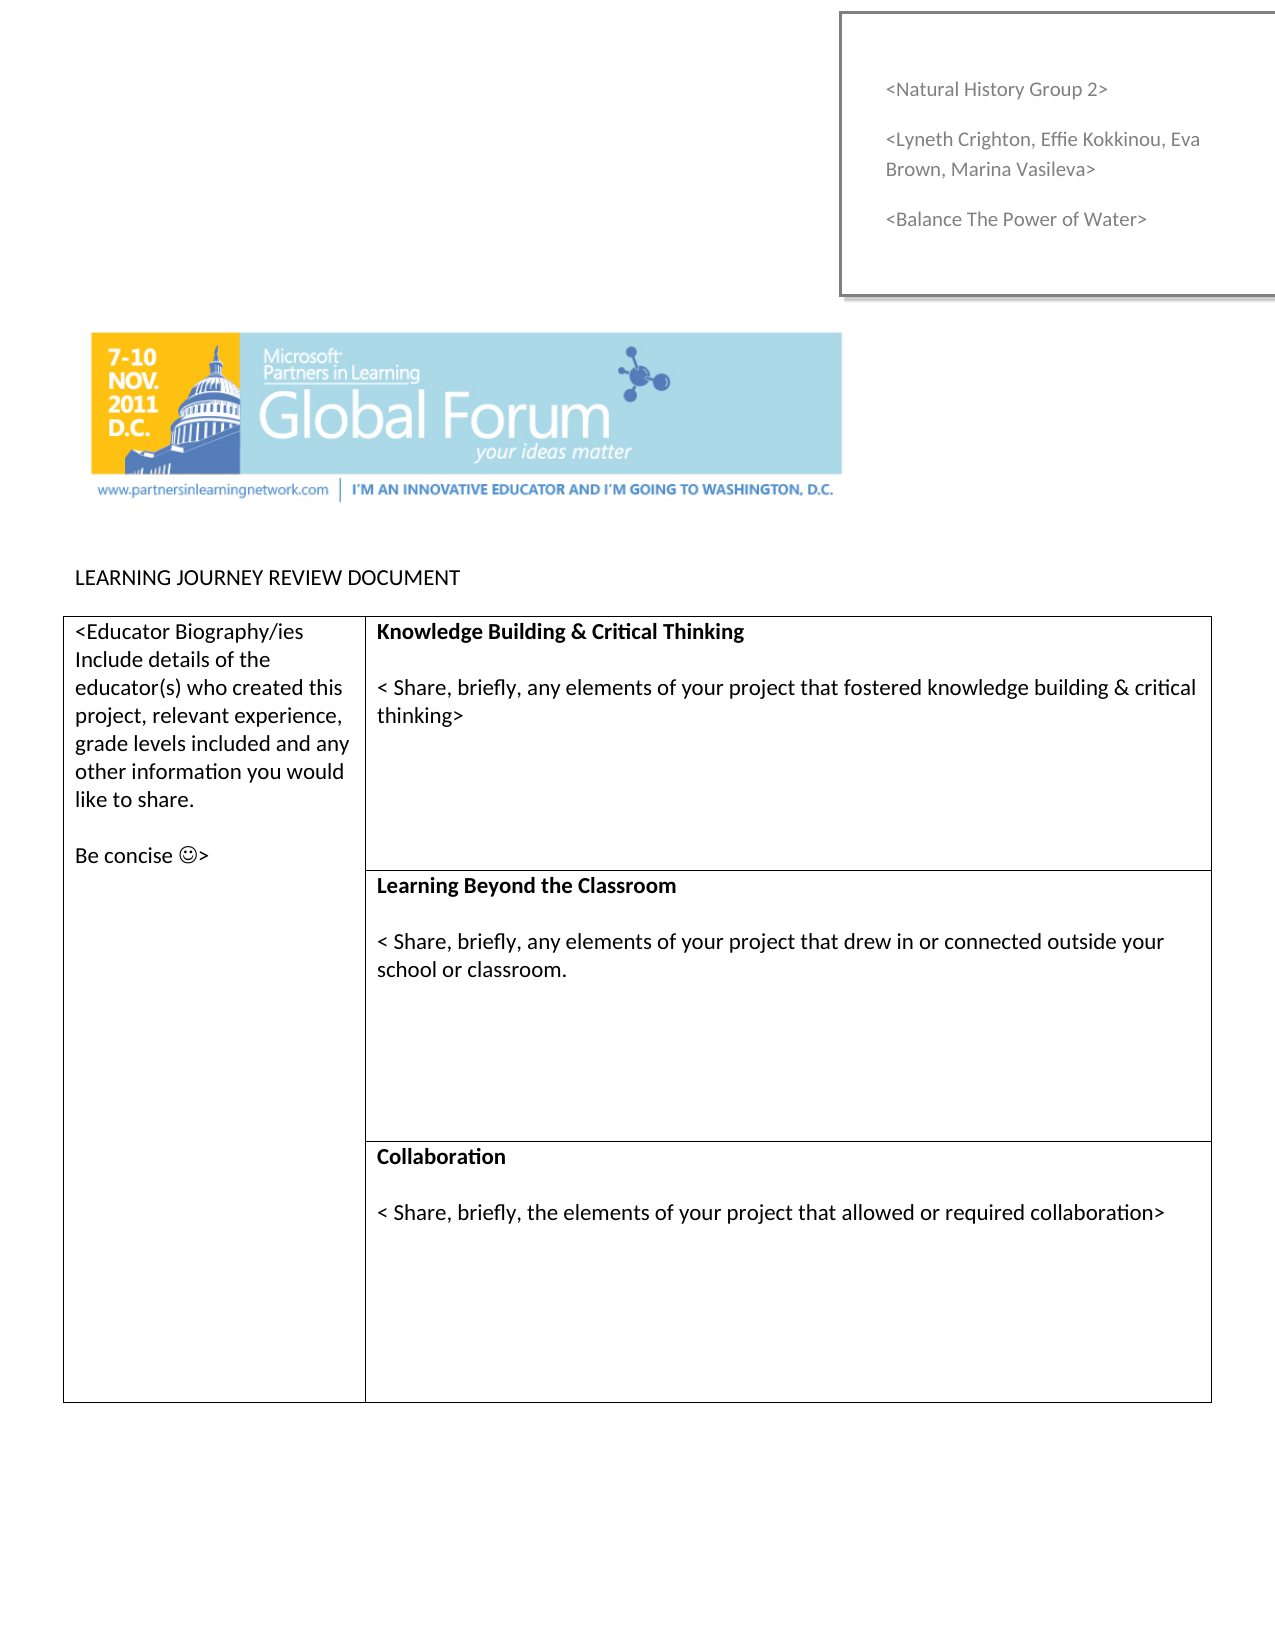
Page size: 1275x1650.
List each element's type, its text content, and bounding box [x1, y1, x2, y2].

text LEARNING JOURNEY REVIEW DOCUMENT [75, 563, 1200, 591]
table_cell Learning Beyond the Classroom < Share, briefly, any elements of your project that drew in or connected outside your school or classroom. [366, 871, 1211, 1141]
table_header Knowledge Building & Critical Thinking < Share, briefly, any elements of your project that fostered knowledge building & critical thinking> [366, 617, 1211, 870]
table_header <Educator Biography/ies Include details of the educator(s) who created this project, relevant experience, grade levels included and any other information you would like to share. Be concise > [64, 617, 365, 1402]
picture [75, 318, 857, 506]
table_cell Collaboration < Share, briefly, the elements of your project that allowed or required collaboration> [366, 1142, 1211, 1402]
